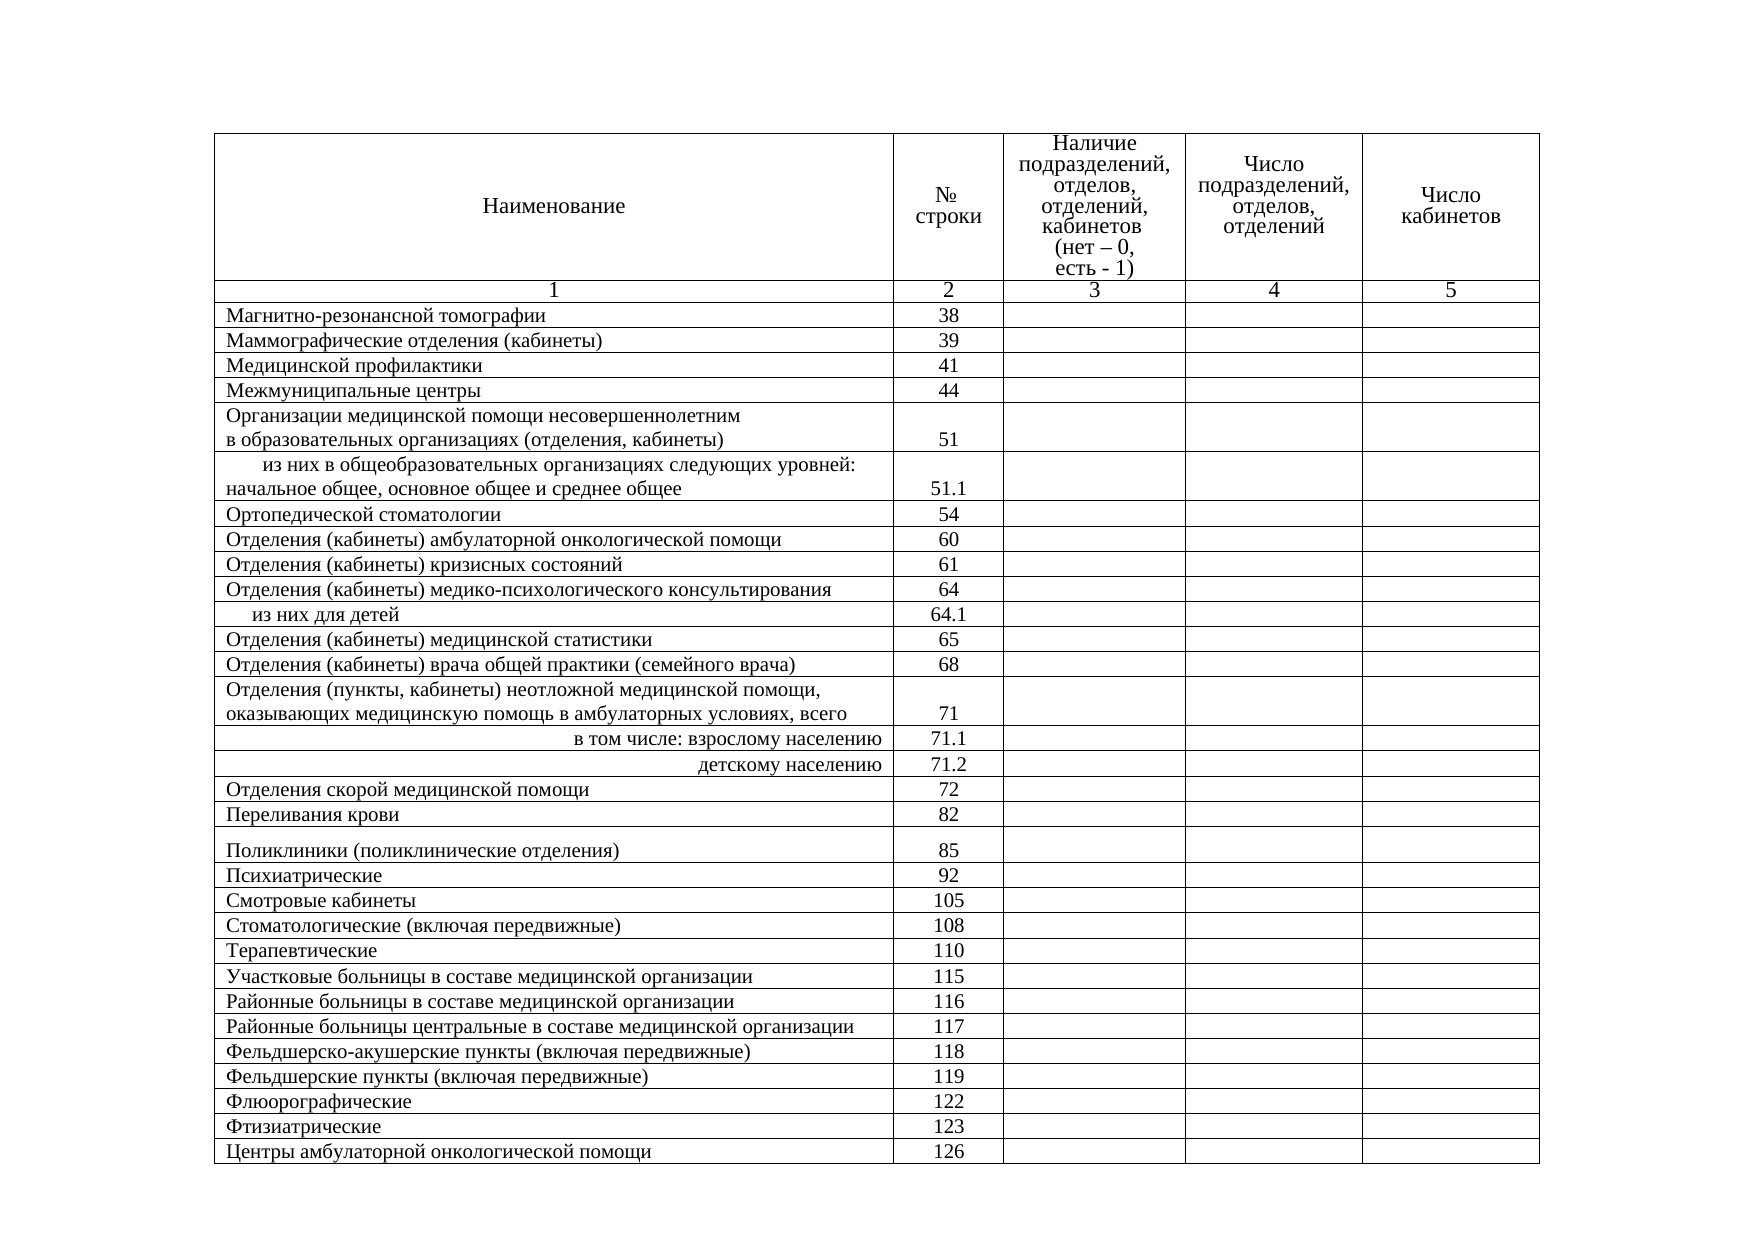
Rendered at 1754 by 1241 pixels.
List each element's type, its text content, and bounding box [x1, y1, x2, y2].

table_cell [1186, 1039, 1362, 1063]
table_cell [1186, 602, 1362, 626]
table_cell [1004, 1089, 1185, 1113]
table_cell [1004, 527, 1185, 551]
table_cell Отделения (кабинеты) кризисных состояний [215, 552, 893, 576]
table_cell [1186, 964, 1362, 988]
table_cell [1186, 677, 1362, 725]
table_cell [1363, 303, 1539, 327]
table_cell [1004, 552, 1185, 576]
table_cell Районные больницы центральные в составе медицинской организации [215, 1014, 893, 1038]
table_cell [1186, 527, 1362, 551]
table_cell Межмуниципальные центры [215, 378, 893, 402]
table_cell 4 [1186, 281, 1362, 302]
table_cell [1363, 1089, 1539, 1113]
table_cell [1363, 1139, 1539, 1163]
table_header Число подразделений, отделов, отделений [1186, 134, 1362, 280]
table_cell [1004, 964, 1185, 988]
table_cell Фельдшерские пункты (включая передвижные) [215, 1064, 893, 1088]
table_cell [1004, 802, 1185, 826]
table_cell [1004, 863, 1185, 887]
table_cell Терапевтические [215, 939, 893, 962]
table_cell [1004, 888, 1185, 912]
table_cell [1004, 303, 1185, 327]
table_cell [1186, 303, 1362, 327]
table_cell [1186, 501, 1362, 526]
table_cell [1004, 403, 1185, 451]
table_cell [1363, 353, 1539, 377]
table_cell [1363, 802, 1539, 826]
table_cell [1004, 939, 1185, 962]
table_cell [1004, 501, 1185, 526]
table_cell [1004, 827, 1185, 862]
table_cell [1004, 452, 1185, 500]
table_cell [1004, 1014, 1185, 1038]
table_cell Магнитно-резонансной томографии [215, 303, 893, 327]
table_cell [1004, 1039, 1185, 1063]
table_cell Смотровые кабинеты [215, 888, 893, 912]
table_cell [1186, 552, 1362, 576]
table_cell [1004, 378, 1185, 402]
table_cell [1004, 913, 1185, 937]
table_cell 110 [894, 939, 1003, 962]
table_cell [1363, 964, 1539, 988]
table_cell [1363, 863, 1539, 887]
table_cell [1186, 726, 1362, 750]
table_cell [1363, 913, 1539, 937]
table_cell 51 [894, 403, 1003, 451]
table_cell 82 [894, 802, 1003, 826]
table_cell 71.1 [894, 726, 1003, 750]
table_cell 44 [894, 378, 1003, 402]
table_cell [1186, 1089, 1362, 1113]
table_cell 105 [894, 888, 1003, 912]
table_cell 41 [894, 353, 1003, 377]
table_cell [1004, 652, 1185, 676]
table_cell 116 [894, 989, 1003, 1013]
table_cell Отделения (кабинеты) амбулаторной онкологической помощи [215, 527, 893, 551]
table_cell [1363, 827, 1539, 862]
table_cell [1363, 939, 1539, 962]
table_cell [1004, 328, 1185, 352]
table_cell 117 [894, 1014, 1003, 1038]
table_cell Участковые больницы в составе медицинской организации [215, 964, 893, 988]
table_cell [1363, 577, 1539, 601]
table_cell 119 [894, 1064, 1003, 1088]
table_cell Фтизиатрические [215, 1114, 893, 1138]
table_cell [1186, 1114, 1362, 1138]
table_cell Отделения (кабинеты) медицинской статистики [215, 627, 893, 651]
table_cell [1004, 726, 1185, 750]
table_cell 108 [894, 913, 1003, 937]
table_cell [1186, 1064, 1362, 1088]
table_cell из них в общеобразовательных организациях следующих уровней: начальное общее, основное общее и среднее общее [215, 452, 893, 500]
table_cell Психиатрические [215, 863, 893, 887]
table_cell 118 [894, 1039, 1003, 1063]
table_cell 54 [894, 501, 1003, 526]
table_cell 65 [894, 627, 1003, 651]
table_cell [1186, 777, 1362, 801]
table_cell [1363, 527, 1539, 551]
table_cell [1363, 328, 1539, 352]
table_cell [1004, 1139, 1185, 1163]
table_cell Стоматологические (включая передвижные) [215, 913, 893, 937]
table_cell 72 [894, 777, 1003, 801]
table_cell [1363, 1114, 1539, 1138]
table_cell [1186, 353, 1362, 377]
table_cell [1363, 888, 1539, 912]
table_cell [1186, 577, 1362, 601]
table_cell 3 [1004, 281, 1185, 302]
table_cell [1363, 378, 1539, 402]
table_cell [1186, 913, 1362, 937]
table_cell 115 [894, 964, 1003, 988]
table_cell [1363, 403, 1539, 451]
table_cell 61 [894, 552, 1003, 576]
table_cell [1004, 1064, 1185, 1088]
table_cell 1 [215, 281, 893, 302]
table_cell 64.1 [894, 602, 1003, 626]
table_cell [1186, 1139, 1362, 1163]
table_cell [1186, 403, 1362, 451]
table_cell [1004, 777, 1185, 801]
table_cell 122 [894, 1089, 1003, 1113]
table_cell 51.1 [894, 452, 1003, 500]
table_cell 123 [894, 1114, 1003, 1138]
table_cell [1004, 353, 1185, 377]
table_cell [1186, 328, 1362, 352]
table_cell [1363, 777, 1539, 801]
table_cell Отделения (кабинеты) врача общей практики (семейного врача) [215, 652, 893, 676]
table_cell [1004, 577, 1185, 601]
table_cell Медицинской профилактики [215, 353, 893, 377]
table_cell [1004, 989, 1185, 1013]
table_cell [1186, 751, 1362, 776]
table_cell в том числе: взрослому населению [215, 726, 893, 750]
table_cell 2 [894, 281, 1003, 302]
table_cell [1004, 602, 1185, 626]
table_cell [1363, 501, 1539, 526]
table_cell [1363, 751, 1539, 776]
table_cell [1363, 726, 1539, 750]
table_cell [1186, 888, 1362, 912]
table_cell [1186, 863, 1362, 887]
table_cell Отделения скорой медицинской помощи [215, 777, 893, 801]
table_cell [1363, 989, 1539, 1013]
table_cell Отделения (кабинеты) медико-психологического консультирования [215, 577, 893, 601]
table_cell 92 [894, 863, 1003, 887]
table_cell [1186, 989, 1362, 1013]
table_cell [1363, 1014, 1539, 1038]
table_cell Ортопедической стоматологии [215, 501, 893, 526]
table_cell [1186, 939, 1362, 962]
table_cell 64 [894, 577, 1003, 601]
table_cell [1363, 627, 1539, 651]
table_cell 85 [894, 827, 1003, 862]
table_cell Организации медицинской помощи несовершеннолетним в образовательных организациях (отделения, кабинеты) [215, 403, 893, 451]
table_cell [1004, 627, 1185, 651]
table_cell [1363, 652, 1539, 676]
table_cell [1186, 652, 1362, 676]
table_header № строки [894, 134, 1003, 280]
table_cell 39 [894, 328, 1003, 352]
table_cell [1363, 677, 1539, 725]
table_cell Переливания крови [215, 802, 893, 826]
table_cell Поликлиники (поликлинические отделения) [215, 827, 893, 862]
table_cell [1004, 751, 1185, 776]
table_cell [1186, 627, 1362, 651]
table_cell Отделения (пункты, кабинеты) неотложной медицинской помощи, оказывающих медицинскую помощь в амбулаторных условиях, всего [215, 677, 893, 725]
table_cell 60 [894, 527, 1003, 551]
table_cell Маммографические отделения (кабинеты) [215, 328, 893, 352]
table_header Наличие подразделений, отделов, отделений, кабинетов (нет – 0, есть - 1) [1004, 134, 1185, 280]
table_header Число кабинетов [1363, 134, 1539, 280]
table_cell Районные больницы в составе медицинской организации [215, 989, 893, 1013]
table_cell Фельдшерско-акушерские пункты (включая передвижные) [215, 1039, 893, 1063]
table_cell 71.2 [894, 751, 1003, 776]
table_header Наименование [215, 134, 893, 280]
table_cell 68 [894, 652, 1003, 676]
table_cell [1186, 1014, 1362, 1038]
table_cell [1186, 452, 1362, 500]
table_cell детскому населению [215, 751, 893, 776]
table_cell [1363, 552, 1539, 576]
table_cell [1186, 802, 1362, 826]
table_cell Центры амбулаторной онкологической помощи [215, 1139, 893, 1163]
table_cell 5 [1363, 281, 1539, 302]
table_cell [1363, 1039, 1539, 1063]
table_cell [1363, 1064, 1539, 1088]
table_cell [1363, 602, 1539, 626]
table_cell [1363, 452, 1539, 500]
table_cell из них для детей [215, 602, 893, 626]
table_cell 126 [894, 1139, 1003, 1163]
table_cell [1186, 827, 1362, 862]
table_cell [1186, 378, 1362, 402]
table_cell [1004, 677, 1185, 725]
table_cell 71 [894, 677, 1003, 725]
table_cell [1004, 1114, 1185, 1138]
table_cell Флюорографические [215, 1089, 893, 1113]
table_cell 38 [894, 303, 1003, 327]
